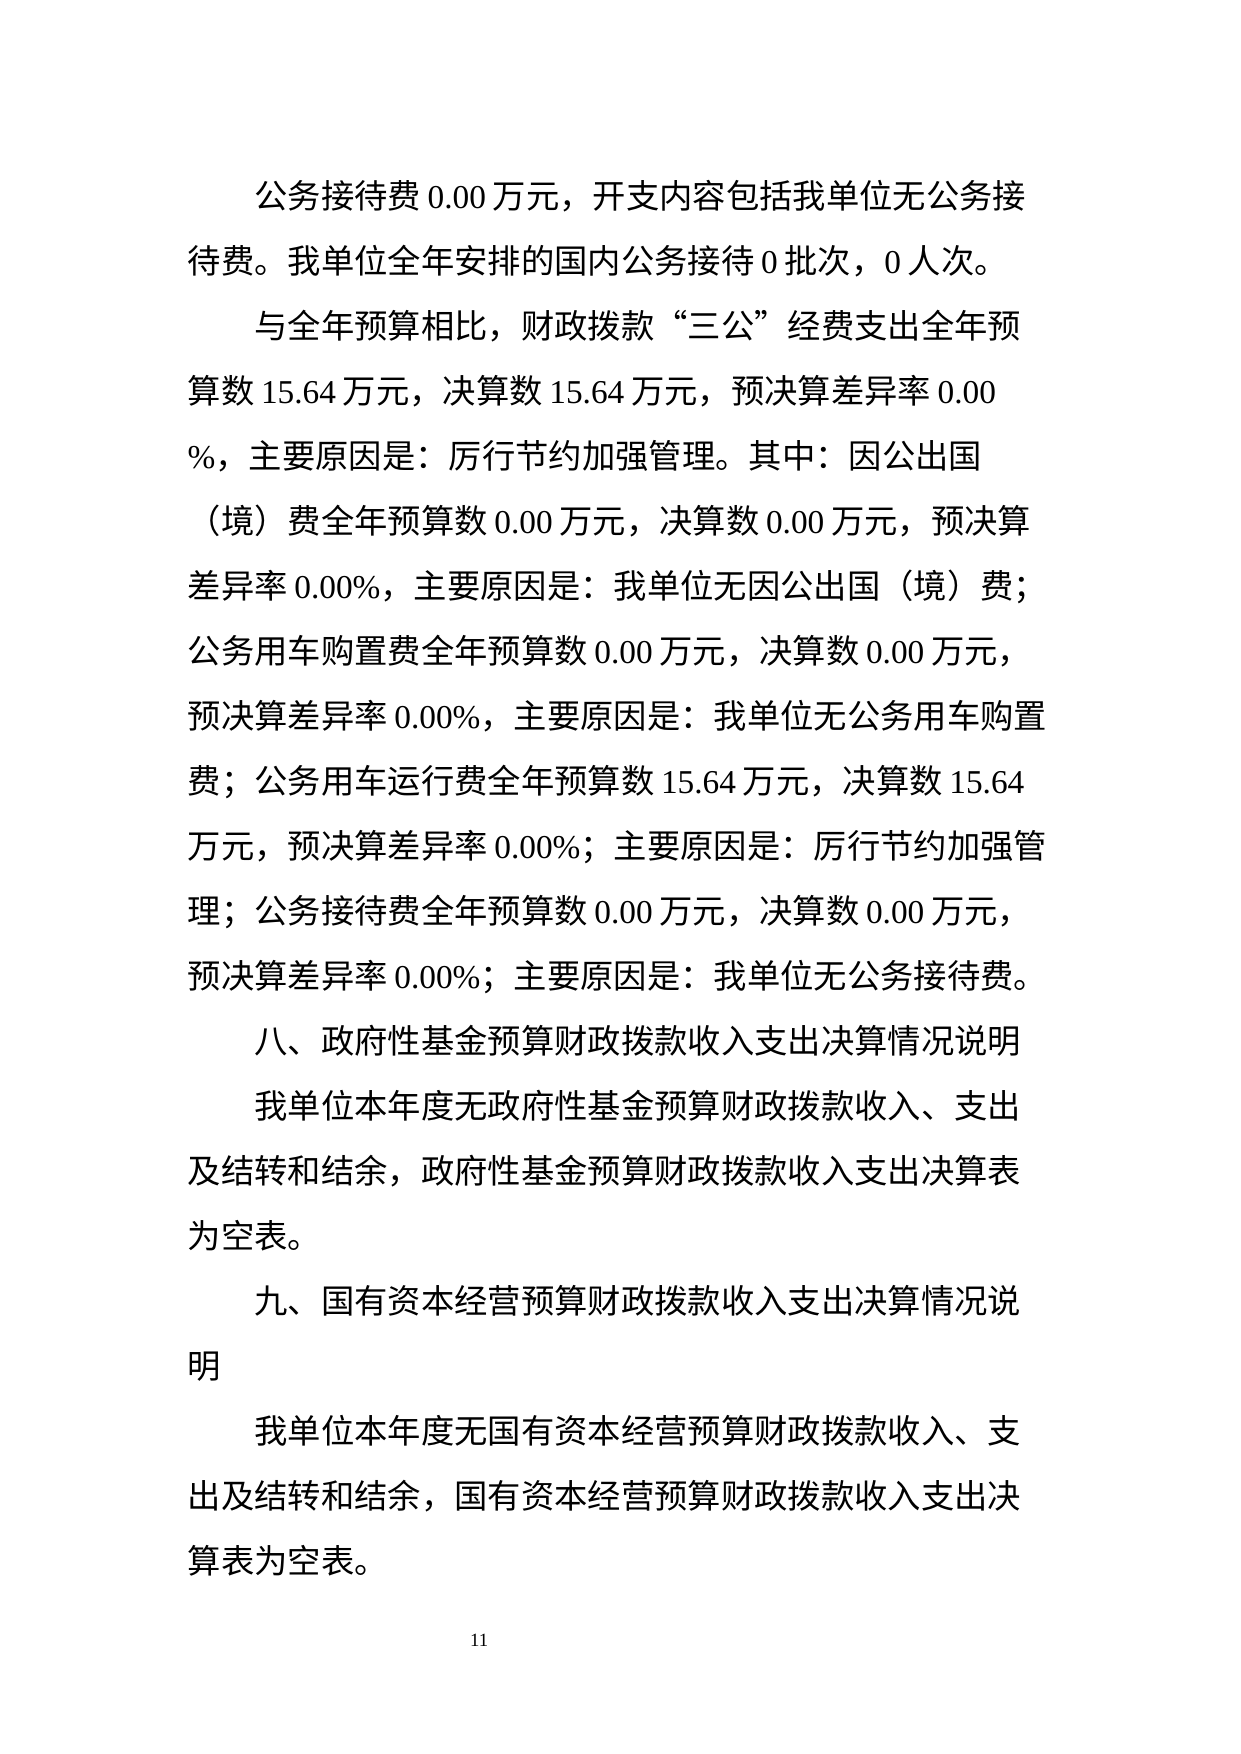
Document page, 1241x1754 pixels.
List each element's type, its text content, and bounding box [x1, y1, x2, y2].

text 公务接待费0.00万元，开支内容包括我单位无公务接待费。我单位全年安排的国内公务接待0批次，0人次。 [187, 162, 1053, 292]
text 九、国有资本经营预算财政拨款收入支出决算情况说明 [187, 1267, 1053, 1397]
text 与全年预算相比，财政拨款“三公”经费支出全年预算数15.64万元，决算数15.64万元，预决算差异率0.00%，主要原因是：厉行节约加强管理。其中：因公出国（境）费全年预算数0.00万元，决算数0.00万元，预决算差异率0.00%，主要原因是：我单位无因公出国（境）费；公务用车购置费全年预算数0.00万元，决算数0.00万元，预决算差异率0.00%，主要原因是：我单位无公务用车购置费；公务用车运行费全年预算数15.64万元，决算数15.64万元，预决算差异率0.00%；主要原因是：厉行节约加强管理；公务接待费全年预算数0.00万元，决算数0.00万元，预决算差异率0.00%；主要原因是：我单位无公务接待费。 [187, 292, 1053, 1007]
text 我单位本年度无政府性基金预算财政拨款收入、支出及结转和结余，政府性基金预算财政拨款收入支出决算表为空表。 [187, 1072, 1053, 1267]
text 我单位本年度无国有资本经营预算财政拨款收入、支出及结转和结余，国有资本经营预算财政拨款收入支出决算表为空表。 [187, 1397, 1053, 1592]
text 八、政府性基金预算财政拨款收入支出决算情况说明 [187, 1007, 1053, 1072]
